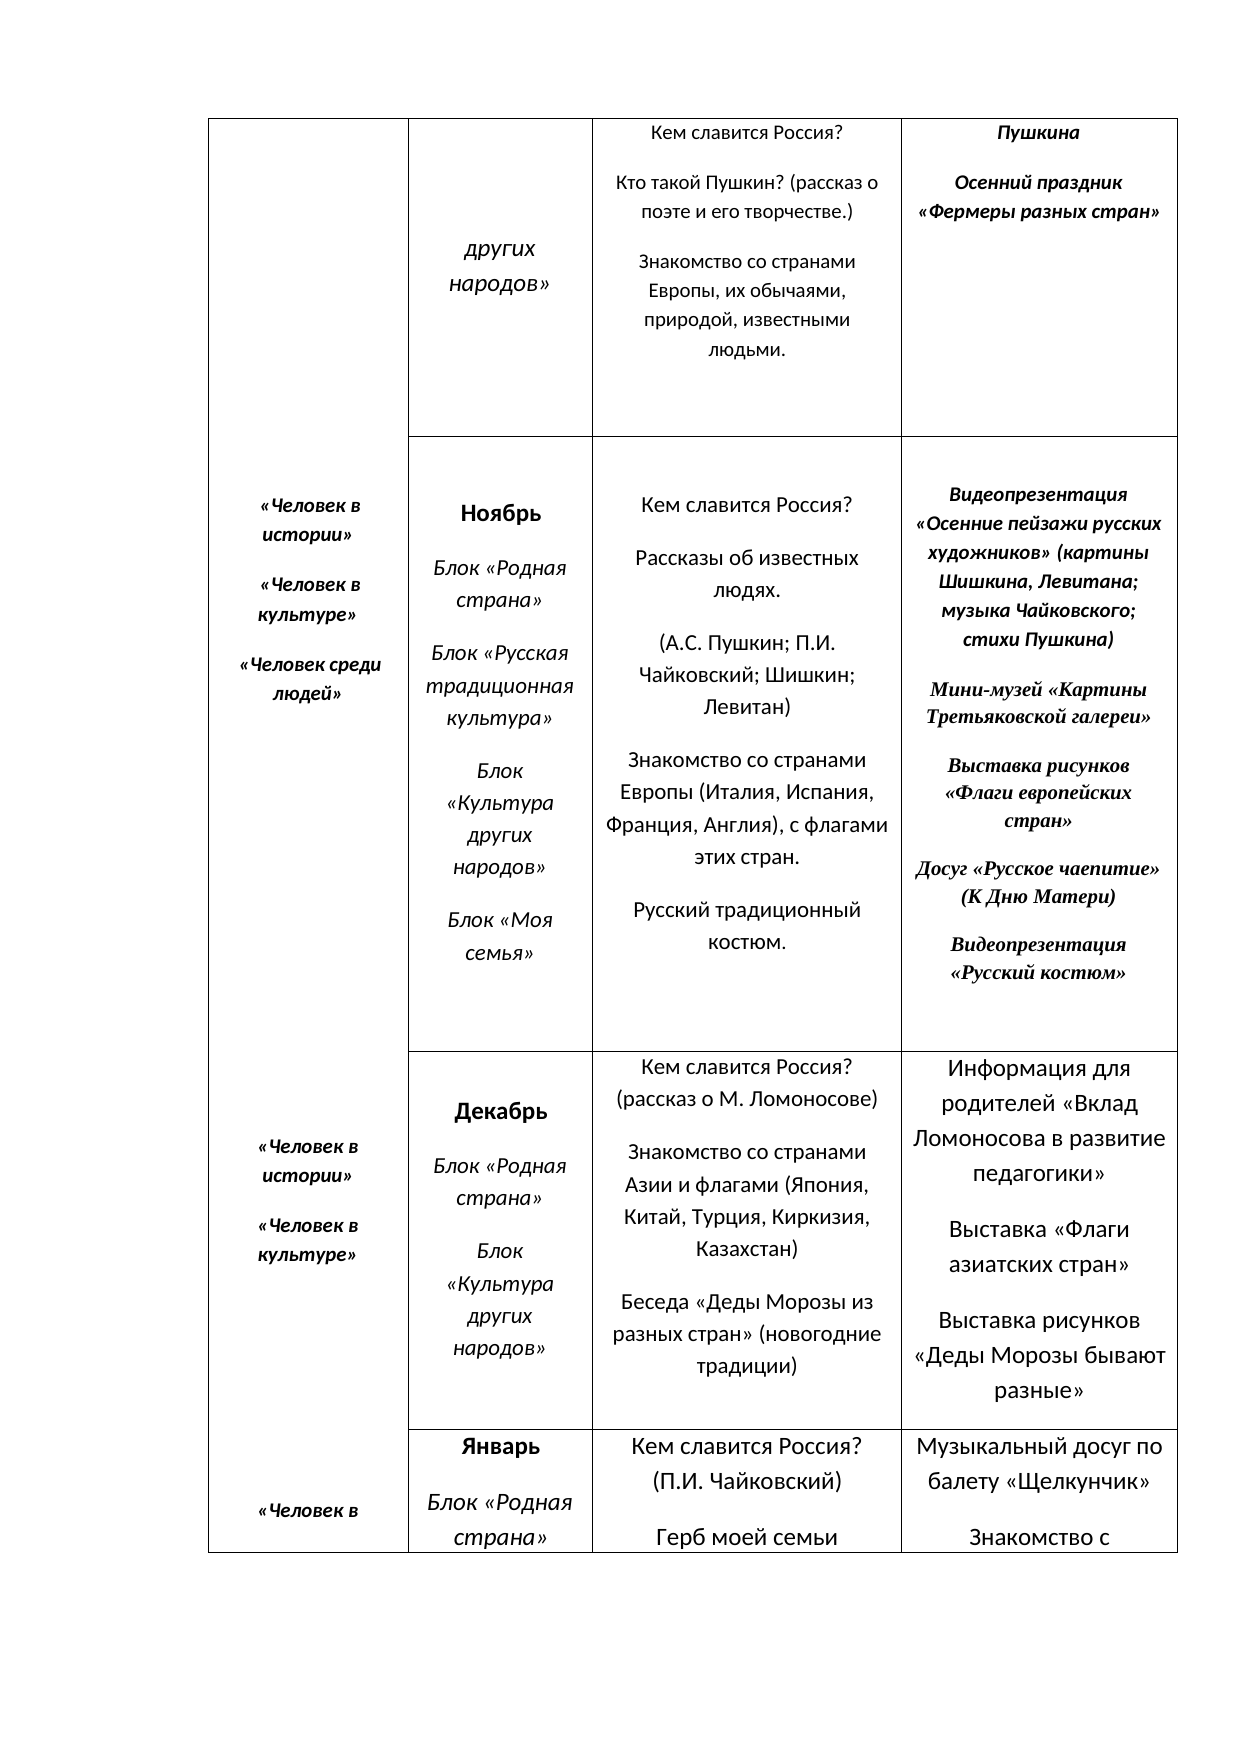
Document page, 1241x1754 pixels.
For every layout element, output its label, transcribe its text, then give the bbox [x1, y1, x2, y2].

table_cell Информация для родителей «Вклад Ломоносова в развитие педагогики» Выставка «Флаги азиатских стран» Выставка рисунков «Деды Морозы бывают разные» [902, 1052, 1177, 1429]
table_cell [902, 1430, 1177, 1552]
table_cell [593, 1430, 901, 1552]
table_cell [593, 119, 901, 436]
table_cell Кем славится Россия? Рассказы об известных людях. (А.С. Пушкин; П.И. Чайковский; Шишкин; Левитан) Знакомство со странами Европы (Италия, Испания, Франция, Англия), с флагами этих стран. Русский традиционный костюм. [593, 437, 901, 1051]
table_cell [409, 119, 592, 436]
table_cell Кем славится Россия? (рассказ о М. Ломоносове) Знакомство со странами Азии и флагами (Япония, Китай, Турция, Киркизия, Казахстан) Беседа «Деды Морозы из разных стран» (новогодние традиции) [593, 1052, 901, 1429]
table_cell Ноябрь Блок «Родная страна» Блок «Русская традиционная культура» Блок «Культура других народов» Блок «Моя семья» [409, 437, 592, 1051]
table_cell Видеопрезентация «Осенние пейзажи русских художников» (картины Шишкина, Левитана; музыка Чайковского; стихи Пушкина) Мини-музей «Картины Третьяковской галереи» Выставка рисунков «Флаги европейских стран» Досуг «Русское чаепитие» (К Дню Матери) Видеопрезентация «Русский костюм» [902, 437, 1177, 1051]
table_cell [902, 119, 1177, 436]
table_cell Декабрь Блок «Родная страна» Блок «Культура других народов» [409, 1052, 592, 1429]
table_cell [409, 1430, 592, 1552]
